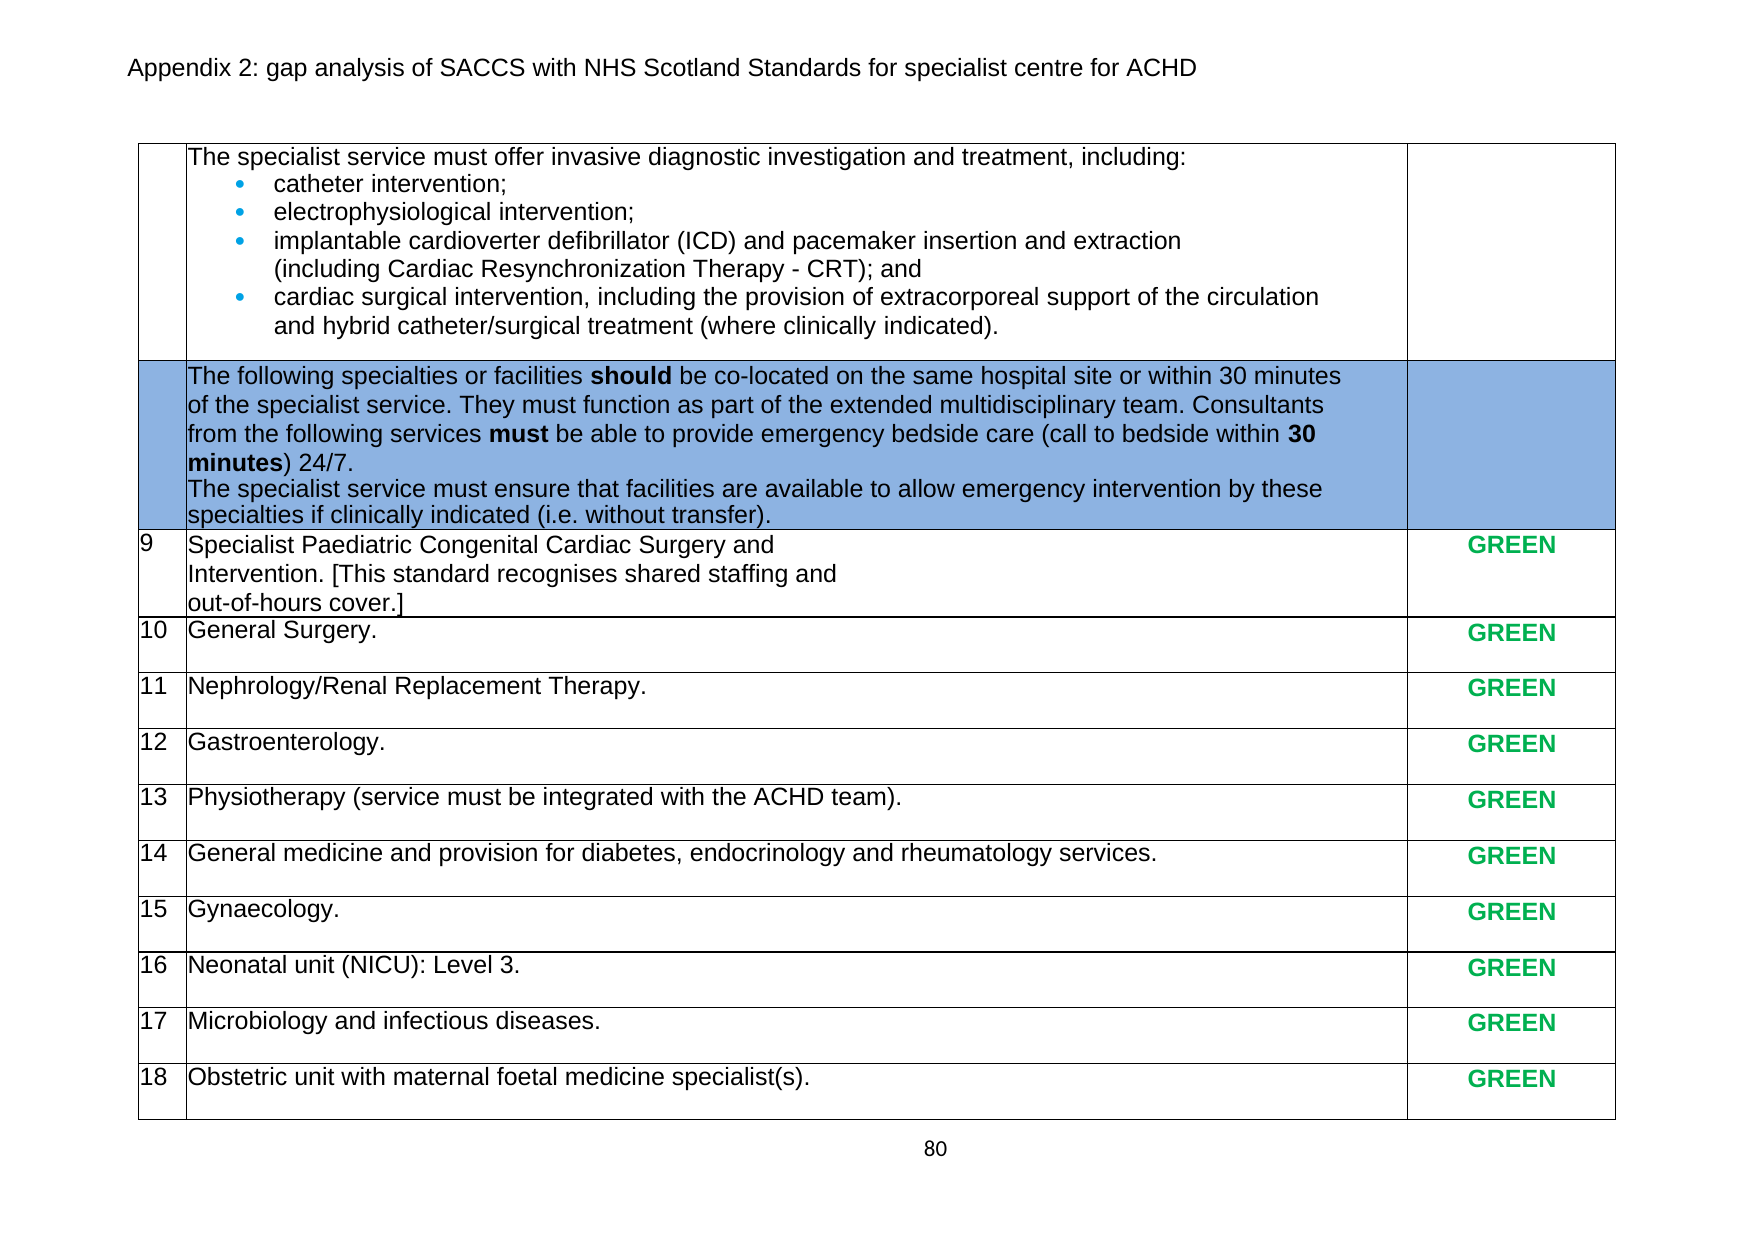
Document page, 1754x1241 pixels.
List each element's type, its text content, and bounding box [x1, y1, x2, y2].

table_cell GREEN [1408, 953, 1615, 1007]
table_cell Nephrology/Renal Replacement Therapy. [187, 673, 1407, 728]
table_cell [139, 361, 186, 529]
table_cell GREEN [1408, 673, 1615, 728]
table_cell General Surgery. [187, 618, 1407, 672]
table_cell GREEN [1408, 785, 1615, 840]
table_cell Neonatal unit (NICU): Level 3. [187, 953, 1407, 1007]
table_cell 14 [139, 841, 186, 896]
table_cell GREEN [1408, 729, 1615, 784]
table_header [1408, 144, 1615, 360]
table_cell Gastroenterology. [187, 729, 1407, 784]
table_cell Gynaecology. [187, 897, 1407, 951]
table_cell The following specialties or facilities should be co-located on the same hospital site or within 30 minutes of the specialist service. They must function as part of the extended multidisciplinary team. Consultants from the following services must be able to provide emergency bedside care (call to bedside within 30 minutes) 24/7. The specialist service must ensure that facilities are available to allow emergency intervention by these specialties if clinically indicated (i.e. without transfer). [187, 361, 1407, 529]
table_cell Specialist Paediatric Congenital Cardiac Surgery and Intervention. [This standard recognises shared staffing and out-of-hours cover.] [187, 530, 1407, 616]
table_cell 15 [139, 897, 186, 951]
table_cell 12 [139, 729, 186, 784]
table_cell GREEN [1408, 618, 1615, 672]
table_header [139, 144, 186, 360]
table_cell Obstetric unit with maternal foetal medicine specialist(s). [187, 1064, 1407, 1119]
table_header The specialist service must offer invasive diagnostic investigation and treatment, including: catheter intervention; electrophysiological intervention; implantable cardioverter defibrillator (ICD) and pacemaker insertion and extraction (including Cardiac Resynchronization Therapy - CRT); and cardiac surgical intervention, including the provision of extracorporeal support of the circulation and hybrid catheter/surgical treatment (where clinically indicated). [187, 144, 1407, 360]
table_cell GREEN [1408, 841, 1615, 896]
table_cell 9 [139, 530, 186, 616]
table_cell Microbiology and infectious diseases. [187, 1008, 1407, 1063]
table_cell 18 [139, 1064, 186, 1119]
table_cell 16 [139, 953, 186, 1007]
table_cell GREEN [1408, 897, 1615, 951]
table_cell [1408, 361, 1615, 529]
table_cell 17 [139, 1008, 186, 1063]
table_cell GREEN [1408, 1008, 1615, 1063]
table_cell 10 [139, 618, 186, 672]
table_cell General medicine and provision for diabetes, endocrinology and rheumatology services. [187, 841, 1407, 896]
table_cell GREEN [1408, 530, 1615, 616]
table_cell 11 [139, 673, 186, 728]
table_cell GREEN [1408, 1064, 1615, 1119]
table_cell 13 [139, 785, 186, 840]
table_cell Physiotherapy (service must be integrated with the ACHD team). [187, 785, 1407, 840]
